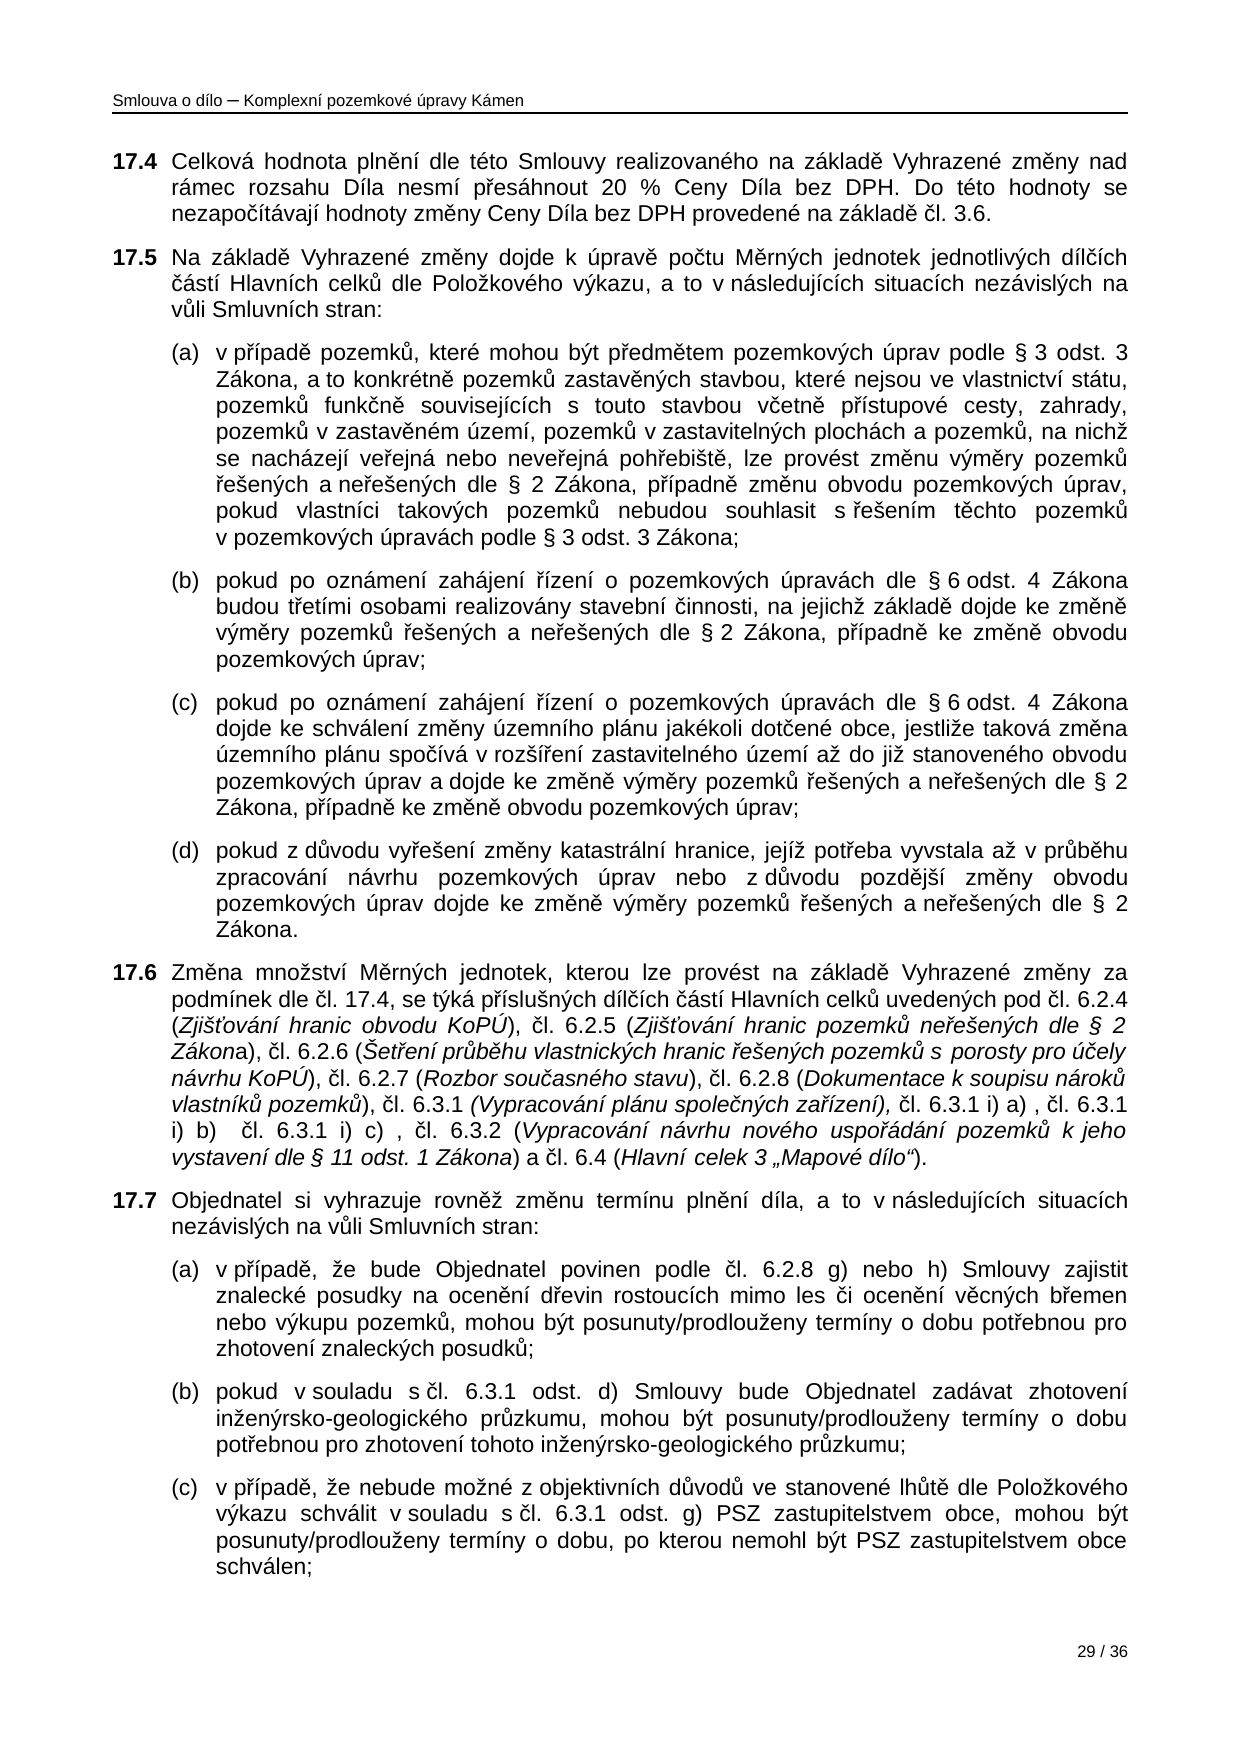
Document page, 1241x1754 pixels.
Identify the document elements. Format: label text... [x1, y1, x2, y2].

text Celková hodnota plnění dle této Smlouvy realizovaného na základě Vyhrazené změny nad rámec rozsahu Díla nesmí přesáhnout 20 % Ceny Díla bez DPH. Do této hodnoty se nezapočítávají hodnoty změny Ceny Díla bez DPH provedené na základě čl. 3.6. [112, 148, 1128, 227]
list pokud z důvodu vyřešení změny katastrální hranice, jejíž potřeba vyvstala až v průběhu zpracování návrhu pozemkových úprav nebo z důvodu pozdější změny obvodu pozemkových úprav dojde ke změně výměry pozemků řešených a neřešených dle § 2 Zákona. [171, 837, 1128, 943]
text Na základě Vyhrazené změny dojde k úpravě počtu Měrných jednotek jednotlivých dílčích částí Hlavních celků dle Položkového výkazu, a to v následujících situacích nezávislých na vůli Smluvních stran: [112, 243, 1128, 322]
list v případě pozemků, které mohou být předmětem pozemkových úprav podle § 3 odst. 3 Zákona, a to konkrétně pozemků zastavěných stavbou, které nejsou ve vlastnictví státu, pozemků funkčně souvisejících s touto stavbou včetně přístupové cesty, zahrady, pozemků v zastavěném území, pozemků v zastavitelných plochách a pozemků, na nichž se nacházejí veřejná nebo neveřejná pohřebiště, lze provést změnu výměry pozemků řešených a neřešených dle § 2 Zákona, případně změnu obvodu pozemkových úprav, pokud vlastníci takových pozemků nebudou souhlasit s řešením těchto pozemků v pozemkových úpravách podle § 3 odst. 3 Zákona; [171, 339, 1128, 550]
list pokud po oznámení zahájení řízení o pozemkových úpravách dle § 6 odst. 4 Zákona dojde ke schválení změny územního plánu jakékoli dotčené obce, jestliže taková změna územního plánu spočívá v rozšíření zastavitelného území až do již stanoveného obvodu pozemkových úprav a dojde ke změně výměry pozemků řešených a neřešených dle § 2 Zákona, případně ke změně obvodu pozemkových úprav; [171, 689, 1128, 821]
list pokud v souladu s čl. 6.3.1 odst. d) Smlouvy bude Objednatel zadávat zhotovení inženýrsko-geologického průzkumu, mohou být posunuty/prodlouženy termíny o dobu potřebnou pro zhotovení tohoto inženýrsko-geologického průzkumu; [171, 1378, 1128, 1457]
text Objednatel si vyhrazuje rovněž změnu termínu plnění díla, a to v následujících situacích nezávislých na vůli Smluvních stran: [112, 1187, 1128, 1239]
list v případě, že nebude možné z objektivních důvodů ve stanovené lhůtě dle Položkového výkazu schválit v souladu s čl. 6.3.1 odst. g) PSZ zastupitelstvem obce, mohou být posunuty/prodlouženy termíny o dobu, po kterou nemohl být PSZ zastupitelstvem obce schválen; [171, 1474, 1128, 1579]
list pokud po oznámení zahájení řízení o pozemkových úpravách dle § 6 odst. 4 Zákona budou třetími osobami realizovány stavební činnosti, na jejichž základě dojde ke změně výměry pozemků řešených a neřešených dle § 2 Zákona, případně ke změně obvodu pozemkových úprav; [171, 567, 1128, 672]
text Změna množství Měrných jednotek, kterou lze provést na základě Vyhrazené změny za podmínek dle čl. 17.4, se týká příslušných dílčích částí Hlavních celků uvedených pod čl. 6.2.4 (Zjišťování hranic obvodu KoPÚ), čl. 6.2.5 (Zjišťování hranic pozemků neřešených dle § 2 Zákona), čl. 6.2.6 (Šetření průběhu vlastnických hranic řešených pozemků s porosty pro účely návrhu KoPÚ), čl. 6.2.7 (Rozbor současného stavu), čl. 6.2.8 (Dokumentace k soupisu nároků vlastníků pozemků), čl. 6.3.1 (Vypracování plánu společných zařízení), čl. 6.3.1 i) a) , čl. 6.3.1 i) b) čl. 6.3.1 i) c) , čl. 6.3.2 (Vypracování návrhu nového uspořádání pozemků k jeho vystavení dle § 11 odst. 1 Zákona) a čl. 6.4 (Hlavní celek 3 „Mapové dílo“). [112, 959, 1128, 1170]
list v případě, že bude Objednatel povinen podle čl. 6.2.8 g) nebo h) Smlouvy zajistit znalecké posudky na ocenění dřevin rostoucích mimo les či ocenění věcných břemen nebo výkupu pozemků, mohou být posunuty/prodlouženy termíny o dobu potřebnou pro zhotovení znaleckých posudků; [171, 1256, 1128, 1362]
